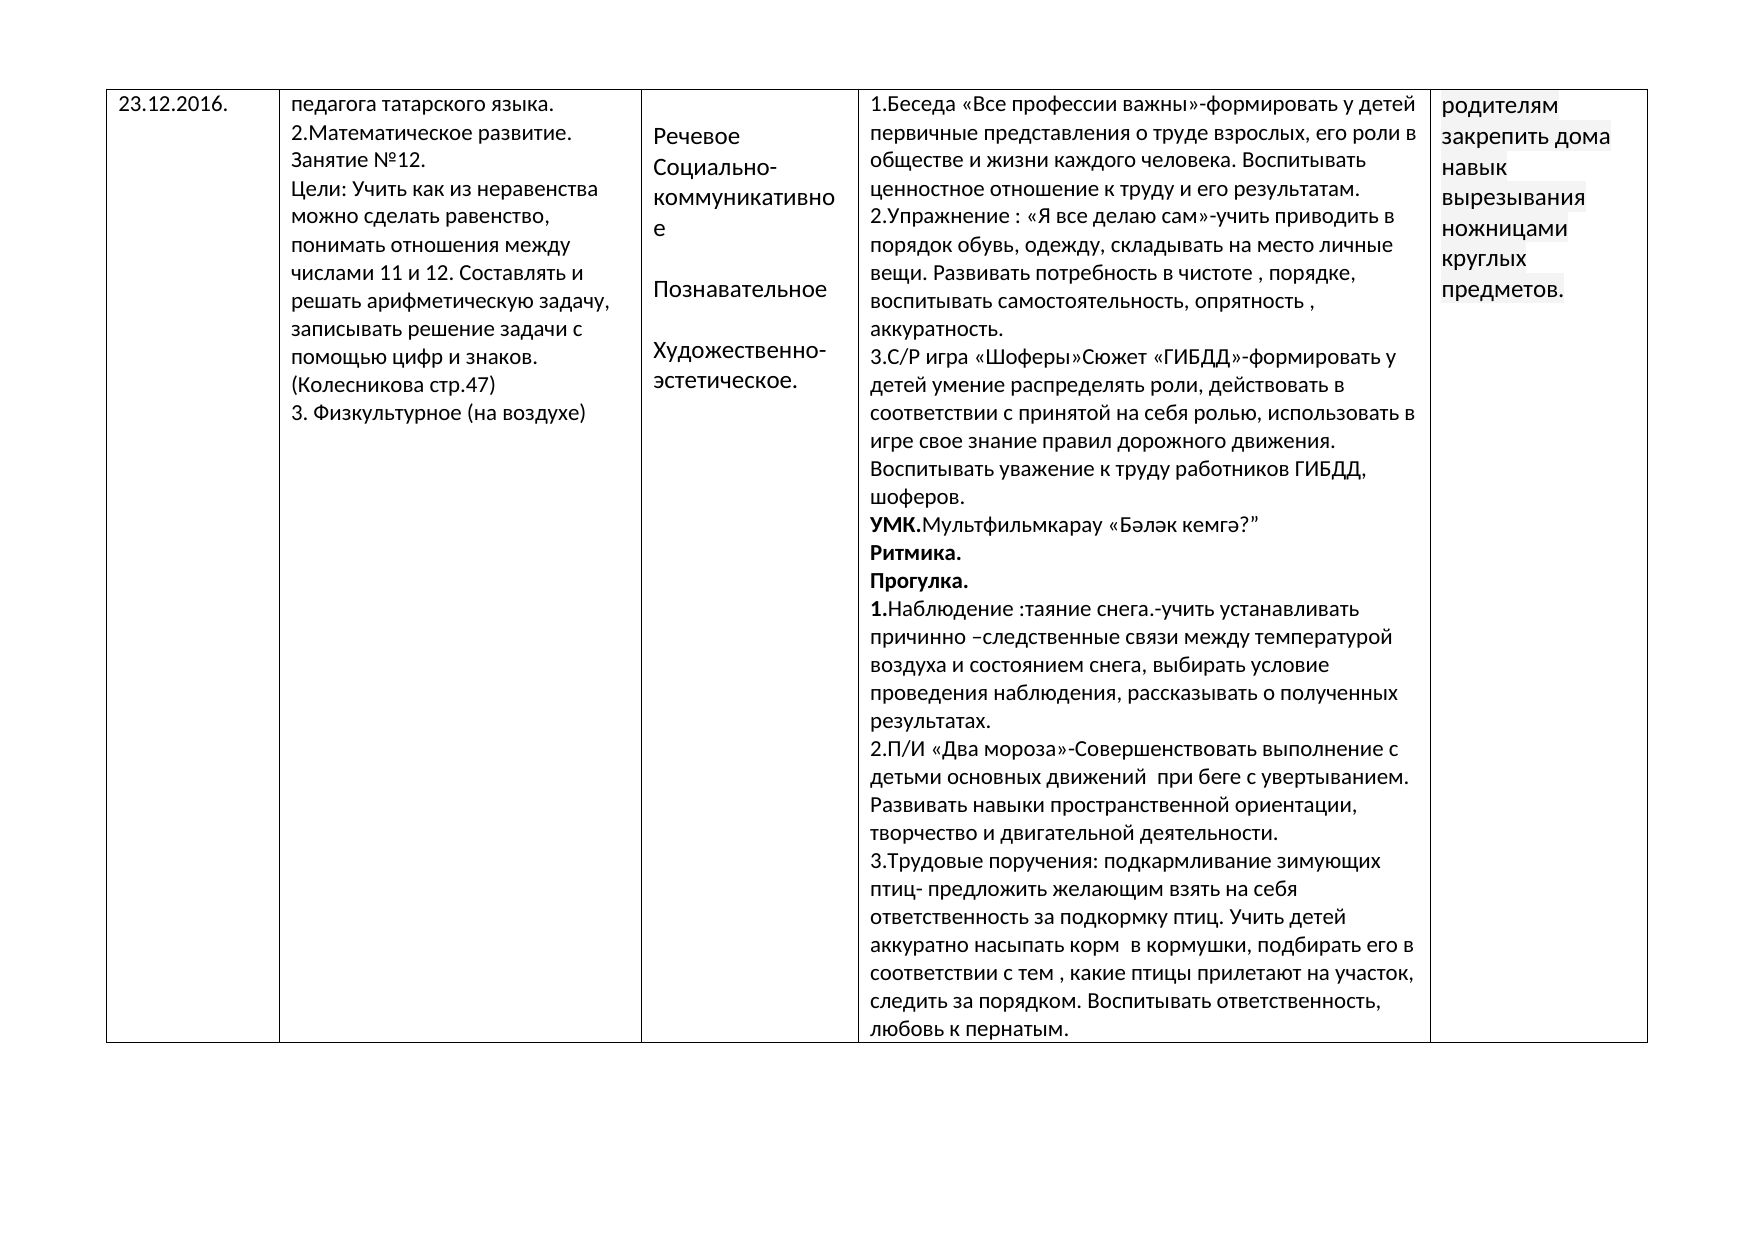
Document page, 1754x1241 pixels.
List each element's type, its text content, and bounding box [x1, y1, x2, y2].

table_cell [1431, 90, 1647, 1042]
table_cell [280, 90, 641, 1042]
table_cell Пятница 23.12.2016. [107, 90, 279, 1042]
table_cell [859, 90, 1430, 1042]
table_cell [642, 90, 858, 1042]
